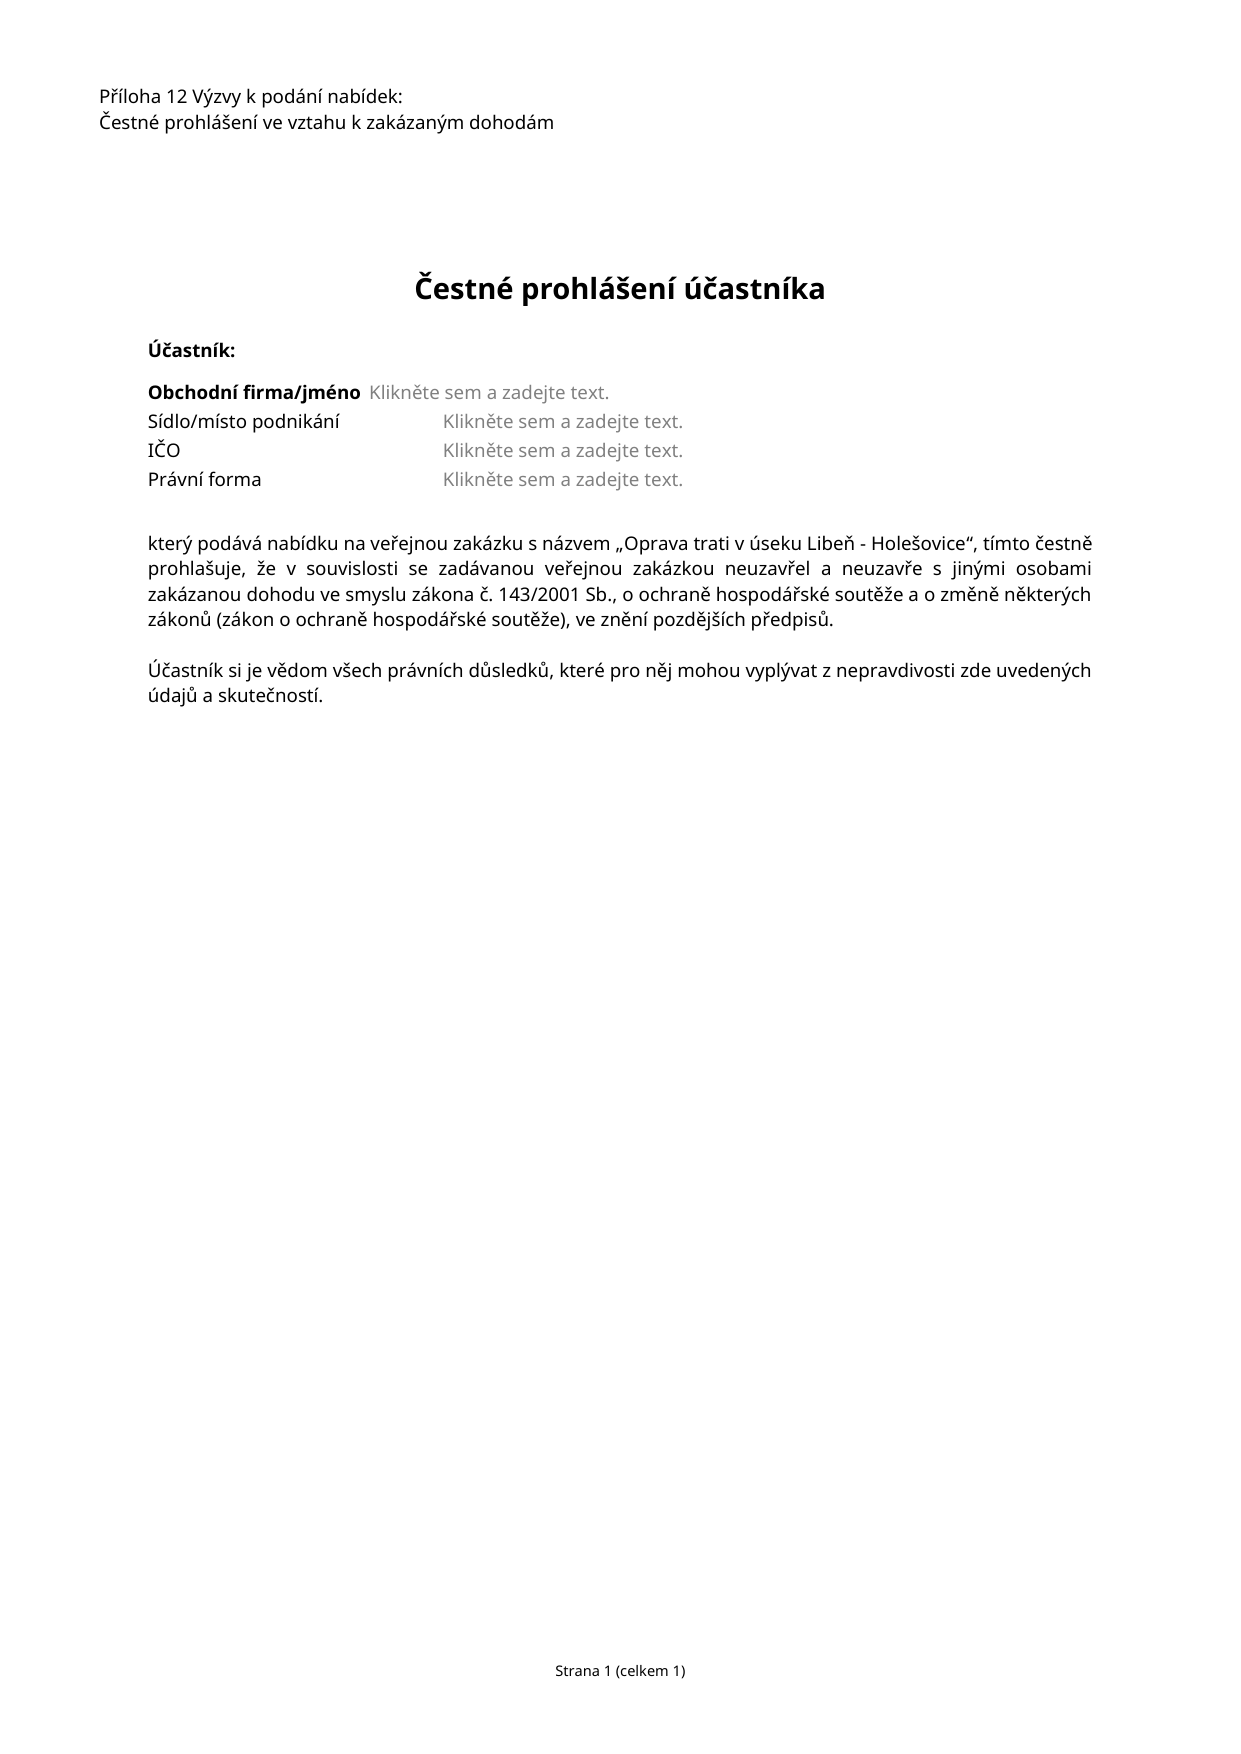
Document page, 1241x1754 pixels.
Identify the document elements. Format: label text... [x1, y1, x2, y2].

text který podává nabídku na veřejnou zakázku s názvem „Oprava trati v úseku Libeň - Holešovice“, tímto čestně prohlašuje, že v souvislosti se zadávanou veřejnou zakázkou neuzavřel a neuzavře s jinými osobami zakázanou dohodu ve smyslu zákona č. 143/2001 Sb., o ochraně hospodářské soutěže a o změně některých zákonů (zákon o ochraně hospodářské soutěže), ve znění pozdějších předpisů. [148, 530, 1093, 632]
text Právní forma [148, 463, 1093, 492]
text Účastník: [148, 333, 1093, 364]
title Čestné prohlášení účastníka [148, 268, 1093, 308]
text Sídlo/místo podnikání [148, 405, 1093, 434]
text IČO [148, 434, 1093, 463]
text Obchodní firma/jméno [148, 376, 1093, 405]
text Účastník si je vědom všech právních důsledků, které pro něj mohou vyplývat z nepravdivosti zde uvedených údajů a skutečností. [148, 657, 1093, 708]
